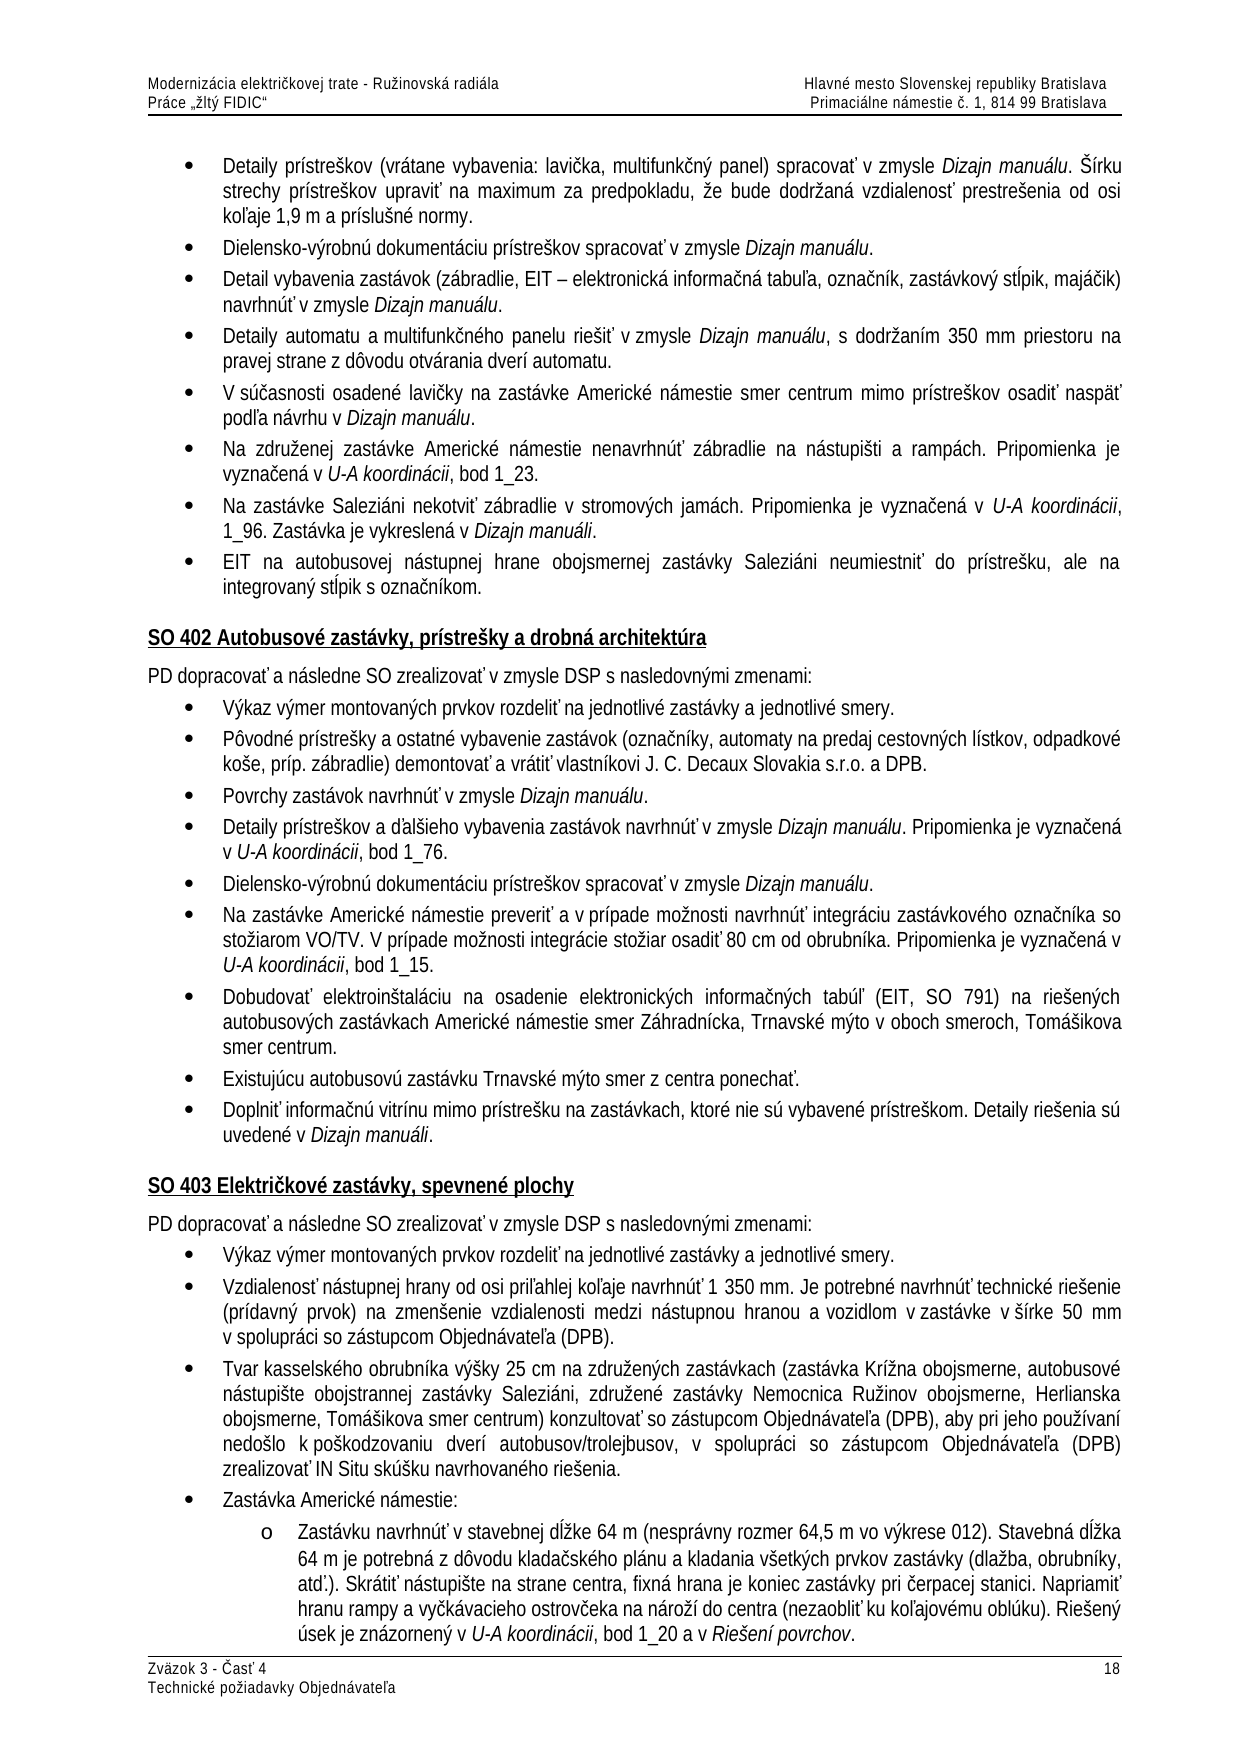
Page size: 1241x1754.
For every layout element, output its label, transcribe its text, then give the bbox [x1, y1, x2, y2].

text Výkaz výmer montovaných prvkov rozdeliť na jednotlivé zastávky a jednotlivé smery. [185, 1242, 1122, 1268]
subtitle SO 403 Električkové zastávky, spevnené plochy [148, 1172, 1122, 1198]
text EIT na autobusovej nástupnej hrane obojsmernej zastávky Saleziáni neumiestniť do prístrešku, ale na integrovaný stĺpik s označníkom. [185, 549, 1122, 599]
text Pôvodné prístrešky a ostatné vybavenie zastávok (označníky, automaty na predaj cestovných lístkov, odpadkové koše, príp. zábradlie) demontovať a vrátiť vlastníkovi J. C. Decaux Slovakia s.r.o. a DPB. [185, 726, 1122, 776]
text Zastávka Americké námestie: [185, 1487, 1122, 1513]
text Detail vybavenia zastávok (zábradlie, EIT – elektronická informačná tabuľa, označník, zastávkový stĺpik, majáčik) navrhnúť v zmysle Dizajn manuálu. [185, 266, 1122, 317]
text PD dopracovať a následne SO zrealizovať v zmysle DSP s nasledovnými zmenami: [148, 1211, 1122, 1236]
text Detaily prístreškov a ďalšieho vybavenia zastávok navrhnúť v zmysle Dizajn manuálu. Pripomienka je vyznačená v U-A koordinácii, bod 1_76. [185, 814, 1122, 864]
text Dielensko-výrobnú dokumentáciu prístreškov spracovať v zmysle Dizajn manuálu. [185, 871, 1122, 896]
text Dobudovať elektroinštaláciu na osadenie elektronických informačných tabúľ (EIT, SO 791) na riešených autobusových zastávkach Americké námestie smer Záhradnícka, Trnavské mýto v oboch smeroch, Tomášikova smer centrum. [185, 984, 1122, 1059]
text Detaily automatu a multifunkčného panelu riešiť v zmysle Dizajn manuálu, s dodržaním 350 mm priestoru na pravej strane z dôvodu otvárania dverí automatu. [185, 323, 1122, 373]
text PD dopracovať a následne SO zrealizovať v zmysle DSP s nasledovnými zmenami: [148, 663, 1122, 688]
text Na zastávke Saleziáni nekotviť zábradlie v stromových jamách. Pripomienka je vyznačená v U-A koordinácii, 1_96. Zastávka je vykreslená v Dizajn manuáli. [185, 492, 1122, 543]
list Zastávku navrhnúť v stavebnej dĺžke 64 m (nesprávny rozmer 64,5 m vo výkrese 012). Stavebná dĺžka 64 m je potrebná z dôvodu kladačského plánu a kladania všetkých prvkov zastávky (dlažba, obrubníky, atď.). Skrátiť nástupište na strane centra, fixná hrana je koniec zastávky pri čerpacej stanici. Napriamiť hranu rampy a vyčkávacieho ostrovčeka na nároží do centra (nezaobliť ku koľajovému oblúku). Riešený úsek je znázornený v U-A koordinácii, bod 1_20 a v Riešení povrchov. [260, 1519, 1122, 1646]
text Existujúcu autobusovú zastávku Trnavské mýto smer z centra ponechať. [185, 1065, 1122, 1091]
text Na združenej zastávke Americké námestie nenavrhnúť zábradlie na nástupišti a rampách. Pripomienka je vyznačená v U-A koordinácii, bod 1_23. [185, 436, 1122, 486]
text Tvar kasselského obrubníka výšky 25 cm na združených zastávkach (zastávka Krížna obojsmerne, autobusové nástupište obojstrannej zastávky Saleziáni, združené zastávky Nemocnica Ružinov obojsmerne, Herlianska obojsmerne, Tomášikova smer centrum) konzultovať so zástupcom Objednávateľa (DPB), aby pri jeho používaní nedošlo k poškodzovaniu dverí autobusov/trolejbusov, v spolupráci so zástupcom Objednávateľa (DPB) zrealizovať IN Situ skúšku navrhovaného riešenia. [185, 1356, 1122, 1481]
text Vzdialenosť nástupnej hrany od osi priľahlej koľaje navrhnúť 1 350 mm. Je potrebné navrhnúť technické riešenie (prídavný prvok) na zmenšenie vzdialenosti medzi nástupnou hranou a vozidlom v zastávke v šírke 50 mm v spolupráci so zástupcom Objednávateľa (DPB). [185, 1274, 1122, 1349]
subtitle SO 402 Autobusové zastávky, prístrešky a drobná architektúra [148, 624, 1122, 651]
text Povrchy zastávok navrhnúť v zmysle Dizajn manuálu. [185, 783, 1122, 808]
text Doplniť informačnú vitrínu mimo prístrešku na zastávkach, ktoré nie sú vybavené prístreškom. Detaily riešenia sú uvedené v Dizajn manuáli. [185, 1097, 1122, 1147]
text Na zastávke Americké námestie preveriť a v prípade možnosti navrhnúť integráciu zastávkového označníka so stožiarom VO/TV. V prípade možnosti integrácie stožiar osadiť 80 cm od obrubníka. Pripomienka je vyznačená v U-A koordinácii, bod 1_15. [185, 902, 1122, 977]
text Dielensko-výrobnú dokumentáciu prístreškov spracovať v zmysle Dizajn manuálu. [185, 235, 1122, 260]
text Výkaz výmer montovaných prvkov rozdeliť na jednotlivé zastávky a jednotlivé smery. [185, 694, 1122, 720]
text Detaily prístreškov (vrátane vybavenia: lavička, multifunkčný panel) spracovať v zmysle Dizajn manuálu. Šírku strechy prístreškov upraviť na maximum za predpokladu, že bude dodržaná vzdialenosť prestrešenia od osi koľaje 1,9 m a príslušné normy. [185, 153, 1122, 228]
text V súčasnosti osadené lavičky na zastávke Americké námestie smer centrum mimo prístreškov osadiť naspäť podľa návrhu v Dizajn manuálu. [185, 379, 1122, 430]
